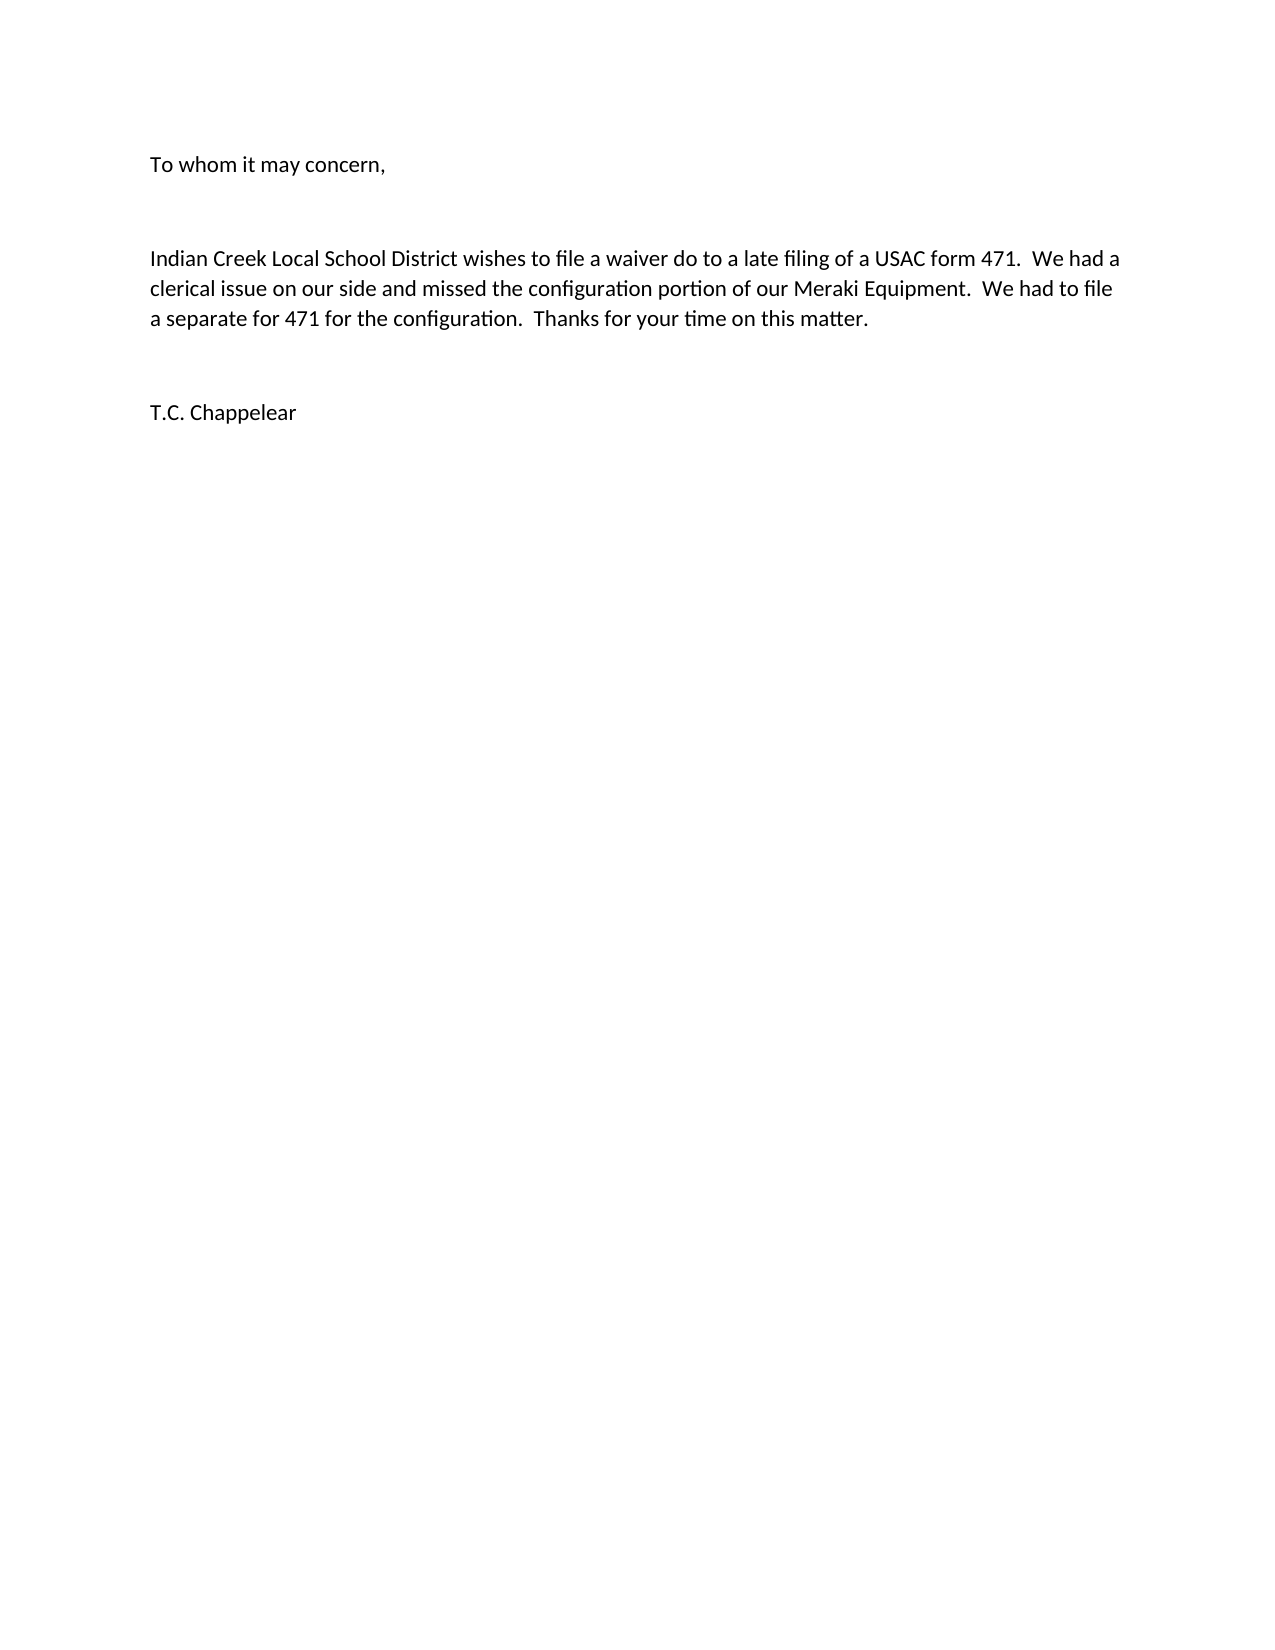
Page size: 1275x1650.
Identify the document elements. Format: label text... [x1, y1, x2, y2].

text To whom it may concern, [150, 150, 1125, 178]
text T.C. Chappelear [150, 398, 1125, 426]
text Indian Creek Local School District wishes to file a waiver do to a late filing of a USAC form 471. We had a clerical issue on our side and missed the configuration portion of our Meraki Equipment. We had to file a separate for 471 for the configuration. Thanks for your time on this matter. [150, 244, 1125, 332]
